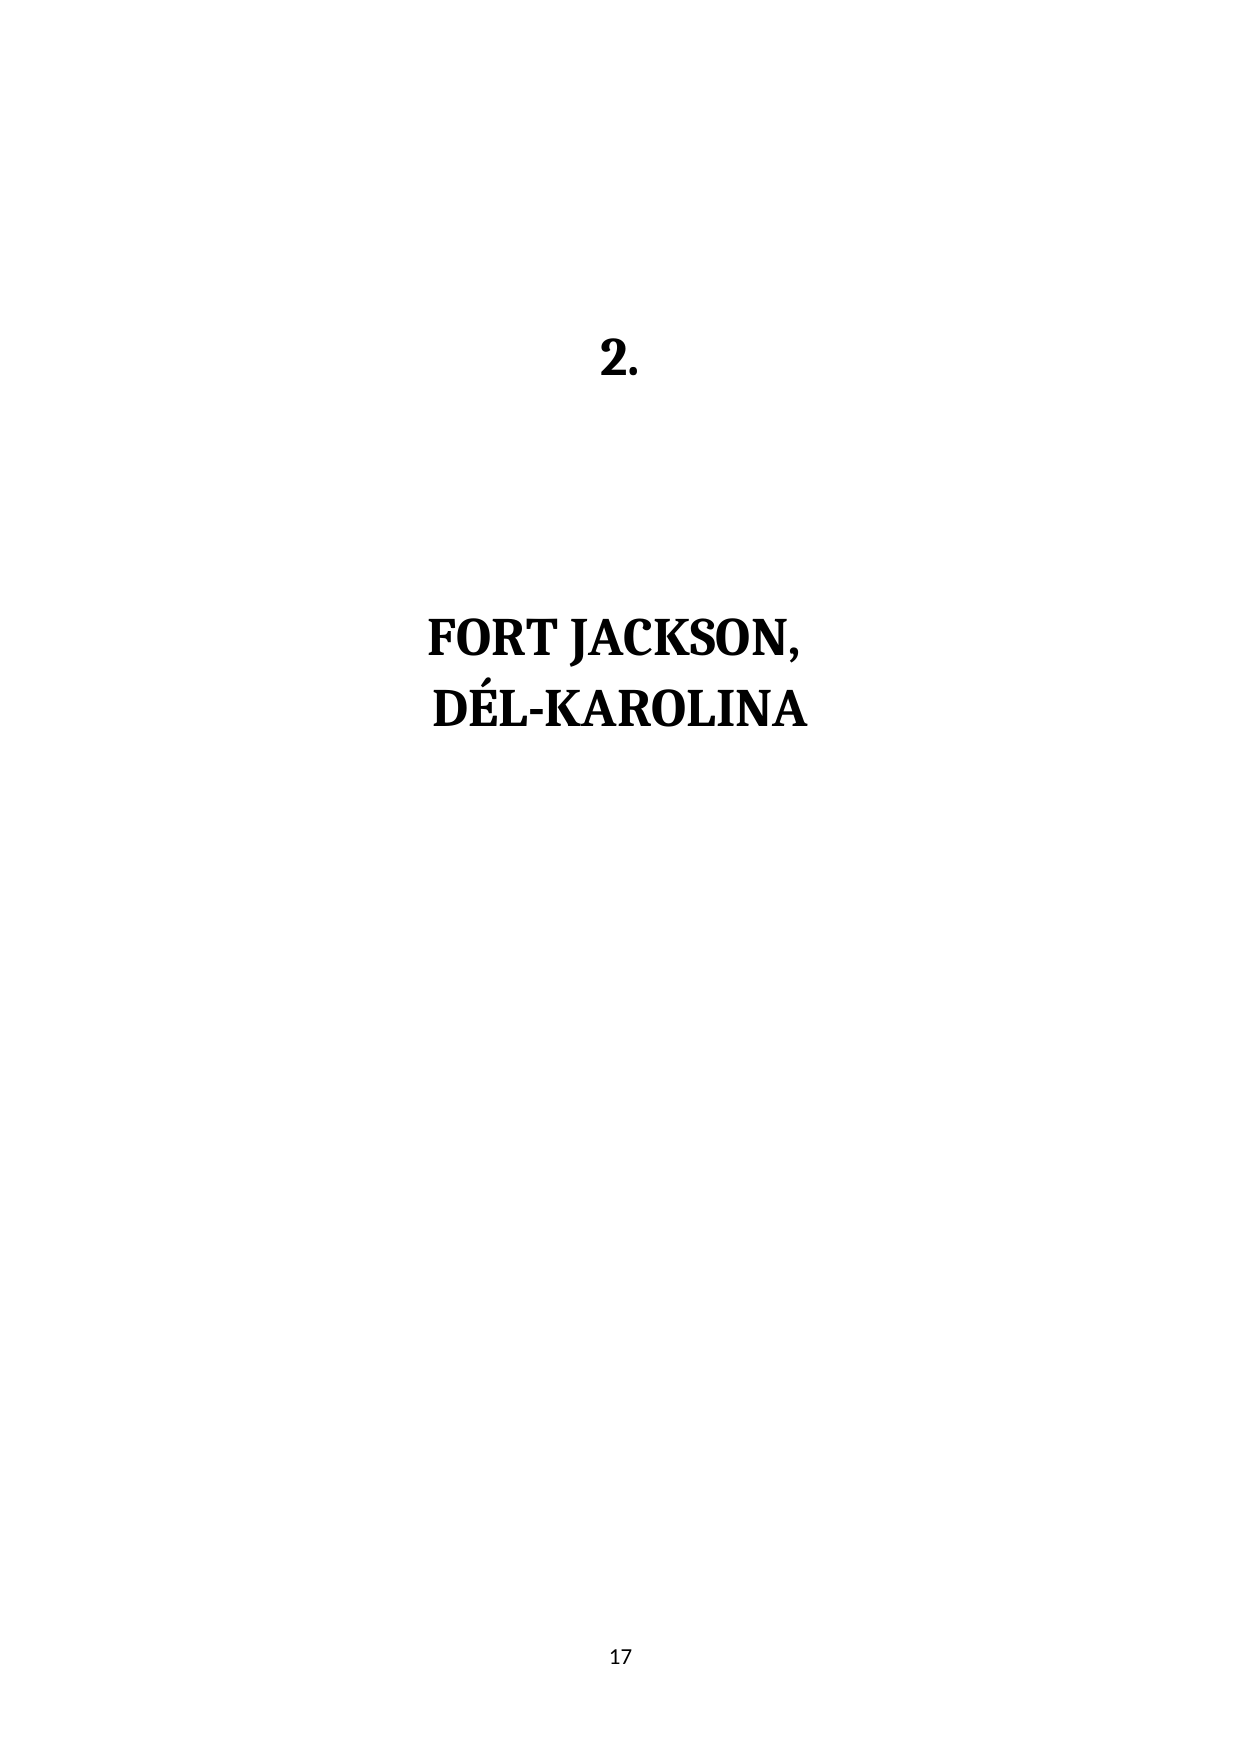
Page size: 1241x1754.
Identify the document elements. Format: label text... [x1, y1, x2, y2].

text FORT JACKSON, DÉL-KAROLINA [118, 606, 1122, 740]
text 2. [118, 326, 1122, 389]
